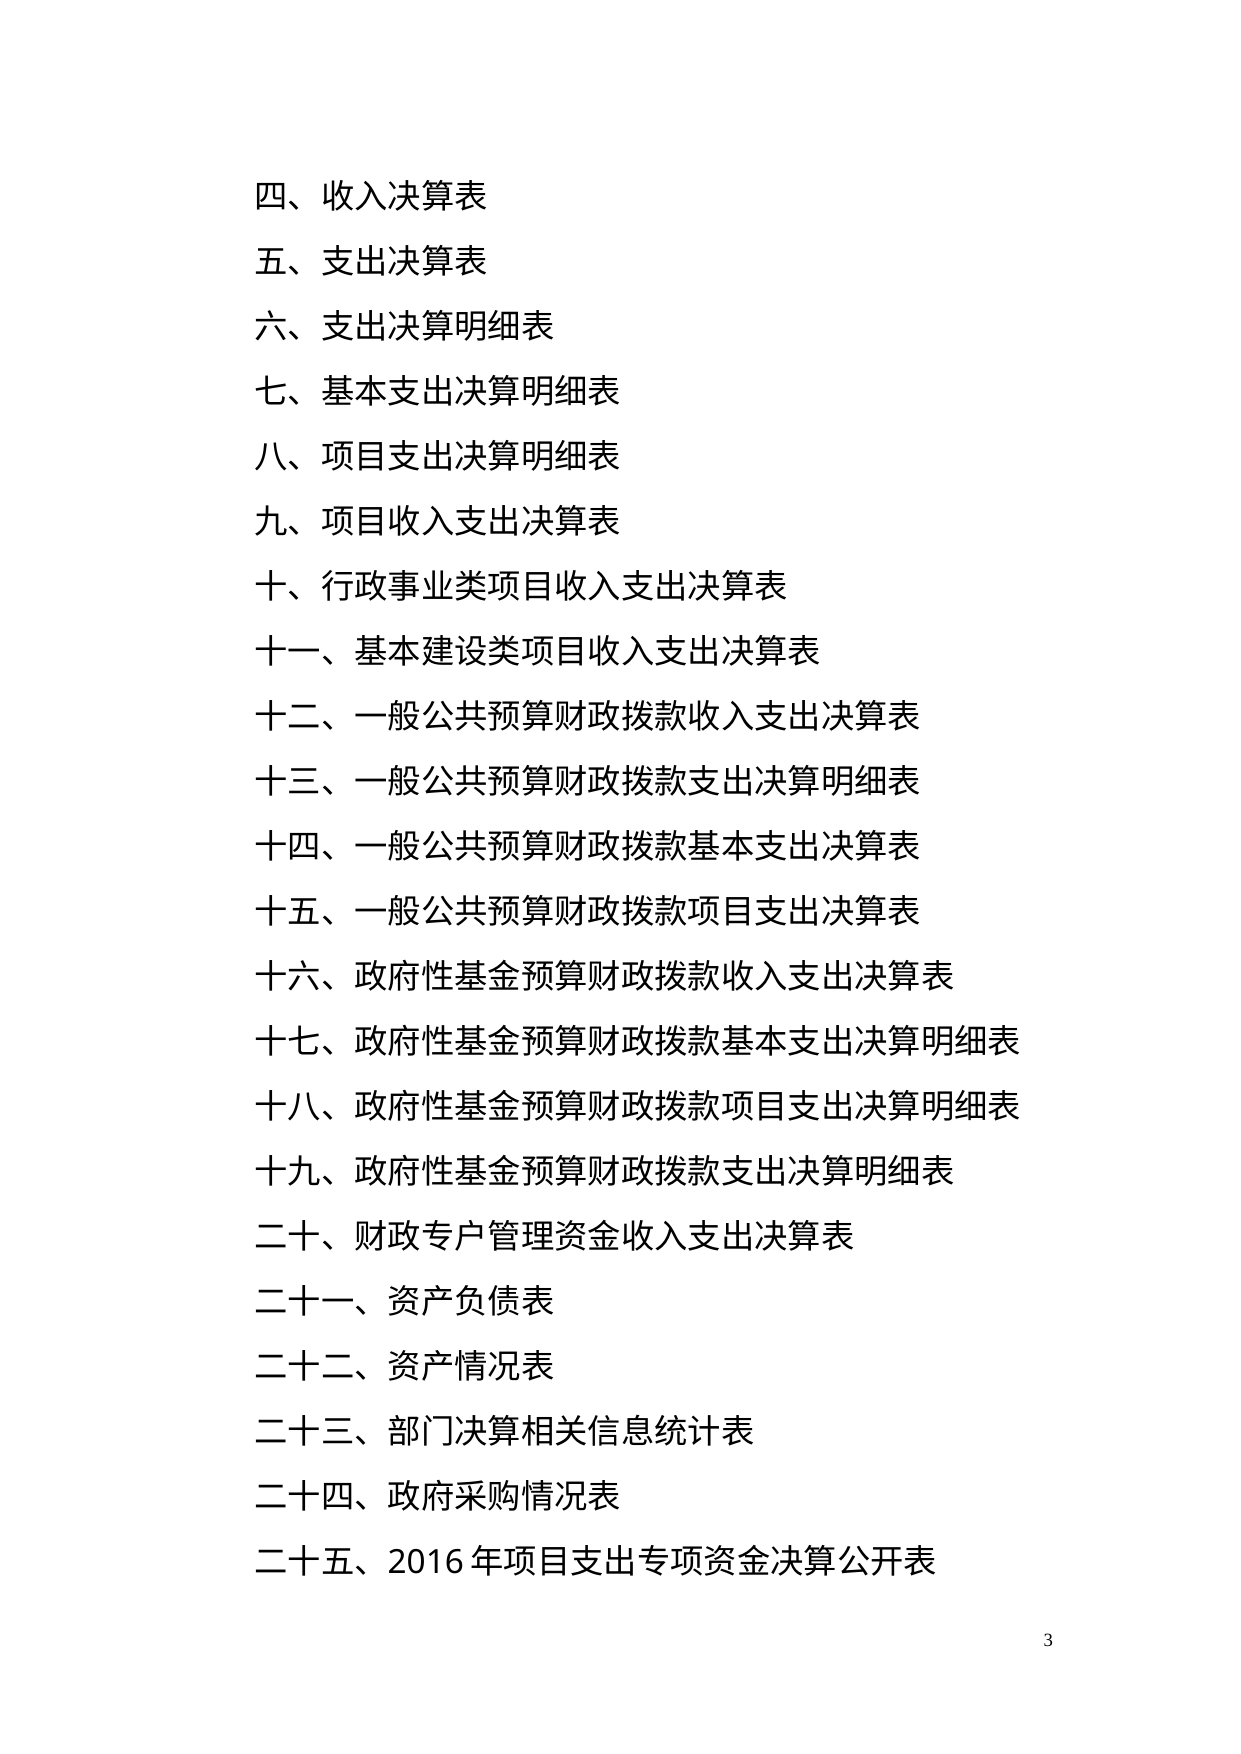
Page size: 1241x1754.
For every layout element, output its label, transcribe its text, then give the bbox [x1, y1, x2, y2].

text 十、行政事业类项目收入支出决算表 [187, 552, 1053, 617]
text 二十一、资产负债表 [187, 1267, 1053, 1332]
text 二十、财政专户管理资金收入支出决算表 [187, 1202, 1053, 1267]
text 二十四、政府采购情况表 [187, 1462, 1053, 1527]
text 八、项目支出决算明细表 [187, 422, 1053, 487]
text 十八、政府性基金预算财政拨款项目支出决算明细表 [187, 1072, 1053, 1137]
text 七、基本支出决算明细表 [187, 357, 1053, 422]
text 十一、基本建设类项目收入支出决算表 [187, 617, 1053, 682]
text 四、收入决算表 [187, 162, 1053, 227]
text 十三、一般公共预算财政拨款支出决算明细表 [187, 747, 1053, 812]
text 十六、政府性基金预算财政拨款收入支出决算表 [187, 942, 1053, 1007]
text 十二、一般公共预算财政拨款收入支出决算表 [187, 682, 1053, 747]
text 十九、政府性基金预算财政拨款支出决算明细表 [187, 1137, 1053, 1202]
text 二十五、2016年项目支出专项资金决算公开表 [187, 1527, 1053, 1592]
text 二十三、部门决算相关信息统计表 [187, 1397, 1053, 1462]
text 十四、一般公共预算财政拨款基本支出决算表 [187, 812, 1053, 877]
text 二十二、资产情况表 [187, 1332, 1053, 1397]
text 六、支出决算明细表 [187, 292, 1053, 357]
text 九、项目收入支出决算表 [187, 487, 1053, 552]
text 十五、一般公共预算财政拨款项目支出决算表 [187, 877, 1053, 942]
text 十七、政府性基金预算财政拨款基本支出决算明细表 [187, 1007, 1053, 1072]
text 五、支出决算表 [187, 227, 1053, 292]
